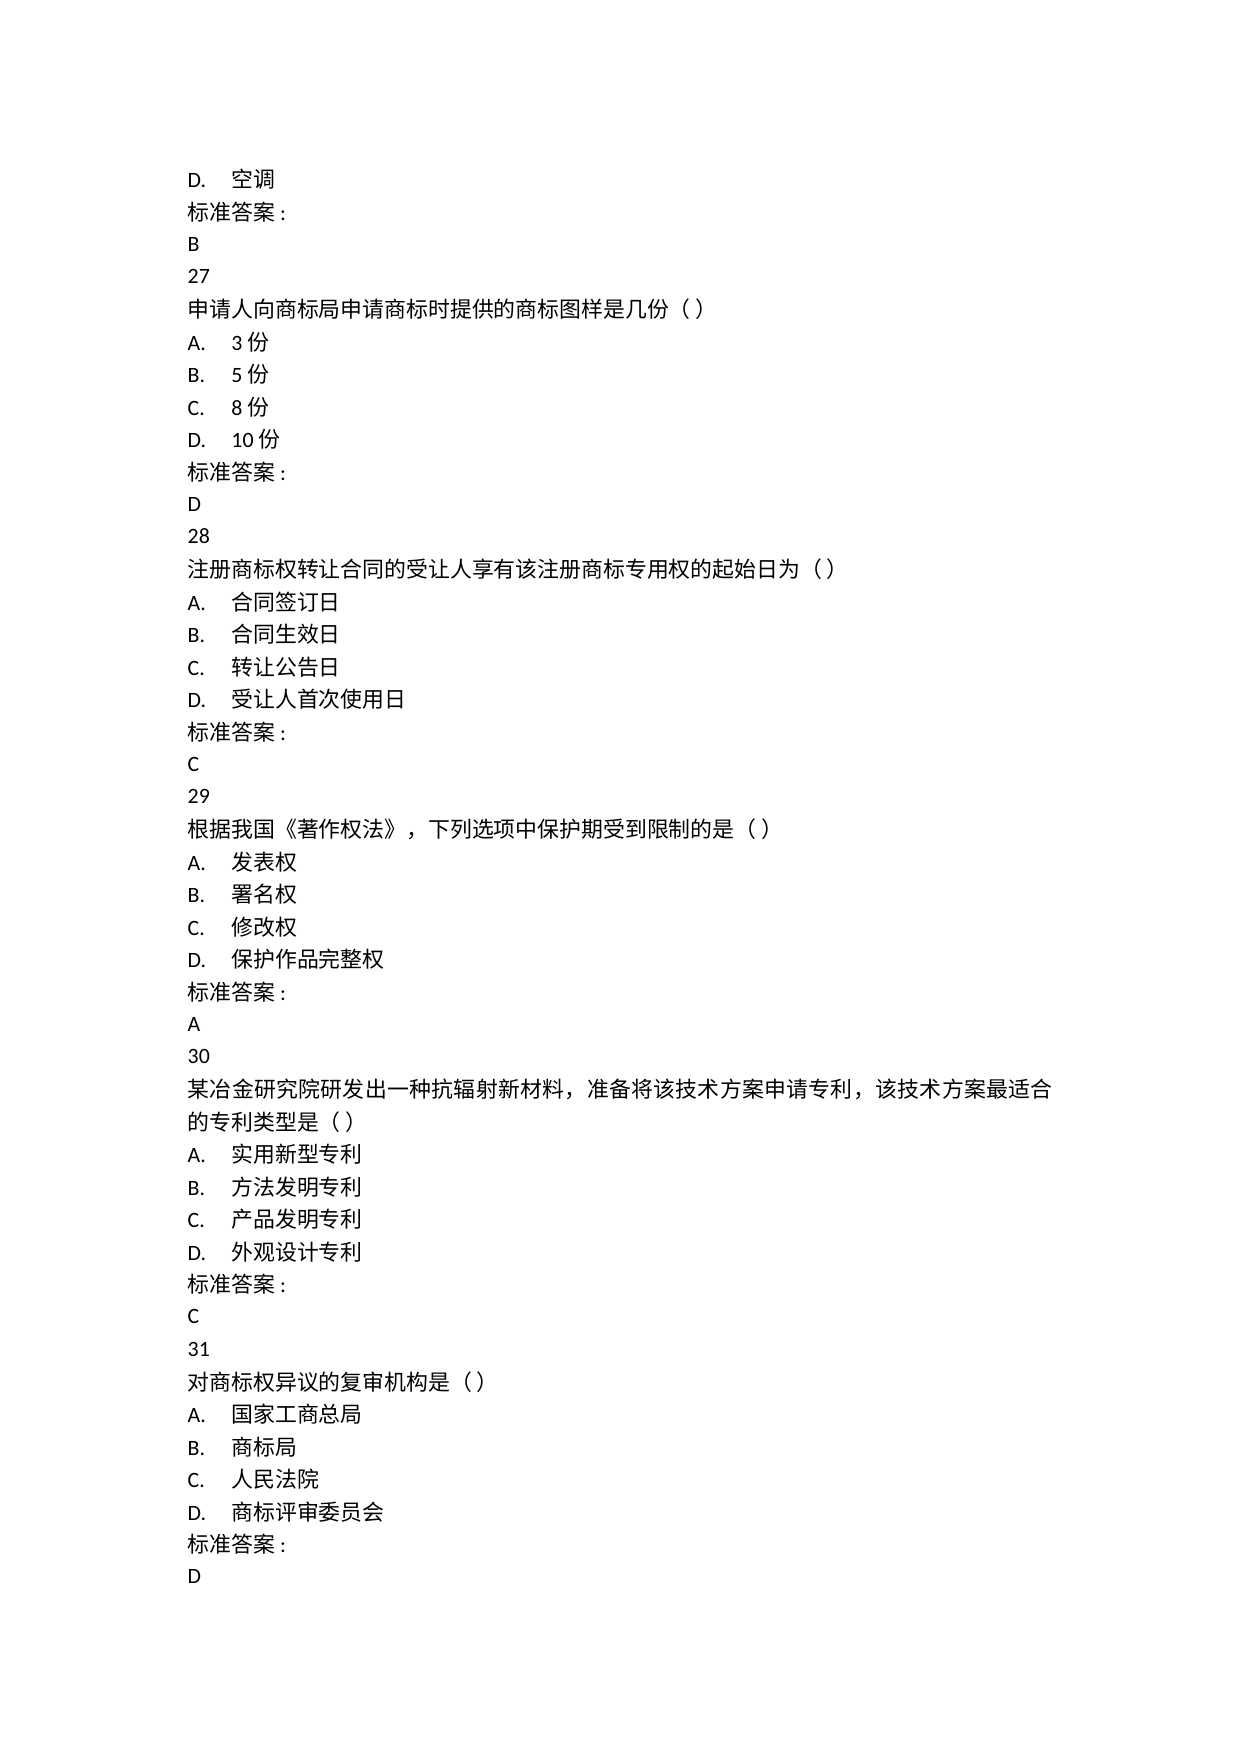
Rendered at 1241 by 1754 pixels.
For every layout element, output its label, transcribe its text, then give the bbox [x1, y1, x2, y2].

text D. 保护作品完整权 [187, 942, 1053, 974]
text A [187, 1007, 1053, 1039]
text 30 [187, 1039, 1053, 1072]
text D [187, 487, 1053, 519]
text A. 实用新型专利 [187, 1137, 1053, 1169]
text C [187, 1299, 1053, 1332]
text 标准答案 : [187, 454, 1053, 487]
text D. 空调 [187, 162, 1053, 194]
text D. 商标评审委员会 [187, 1494, 1053, 1527]
text 标准答案 : [187, 1527, 1053, 1559]
text C [187, 747, 1053, 779]
text 对商标权异议的复审机构是（ ） [187, 1364, 1053, 1397]
text A. 3份 [187, 324, 1053, 357]
text C. 8份 [187, 389, 1053, 422]
text D. 10份 [187, 422, 1053, 454]
text D. 受让人首次使用日 [187, 682, 1053, 714]
text 注册商标权转让合同的受让人享有该注册商标专用权的起始日为（ ） [187, 552, 1053, 584]
text 28 [187, 519, 1053, 552]
text A. 发表权 [187, 844, 1053, 877]
text 标准答案 : [187, 194, 1053, 227]
text B. 署名权 [187, 877, 1053, 909]
text D. 外观设计专利 [187, 1234, 1053, 1267]
text B. 商标局 [187, 1429, 1053, 1462]
text 标准答案 : [187, 714, 1053, 747]
text 27 [187, 259, 1053, 292]
text 申请人向商标局申请商标时提供的商标图样是几份（ ） [187, 292, 1053, 324]
text 标准答案 : [187, 1267, 1053, 1299]
text 某冶金研究院研发出一种抗辐射新材料，准备将该技术方案申请专利，该技术方案最适合的专利类型是（ ） [187, 1072, 1053, 1137]
text 根据我国《著作权法》，下列选项中保护期受到限制的是（ ） [187, 812, 1053, 844]
text C. 转让公告日 [187, 649, 1053, 682]
text 标准答案 : [187, 974, 1053, 1007]
text 29 [187, 779, 1053, 812]
text A. 国家工商总局 [187, 1397, 1053, 1429]
text 31 [187, 1332, 1053, 1364]
text D [187, 1559, 1053, 1592]
text B. 方法发明专利 [187, 1169, 1053, 1202]
text C. 修改权 [187, 909, 1053, 942]
text C. 产品发明专利 [187, 1202, 1053, 1234]
text C. 人民法院 [187, 1462, 1053, 1494]
text B [187, 227, 1053, 259]
text A. 合同签订日 [187, 584, 1053, 617]
text B. 5份 [187, 357, 1053, 389]
text B. 合同生效日 [187, 617, 1053, 649]
